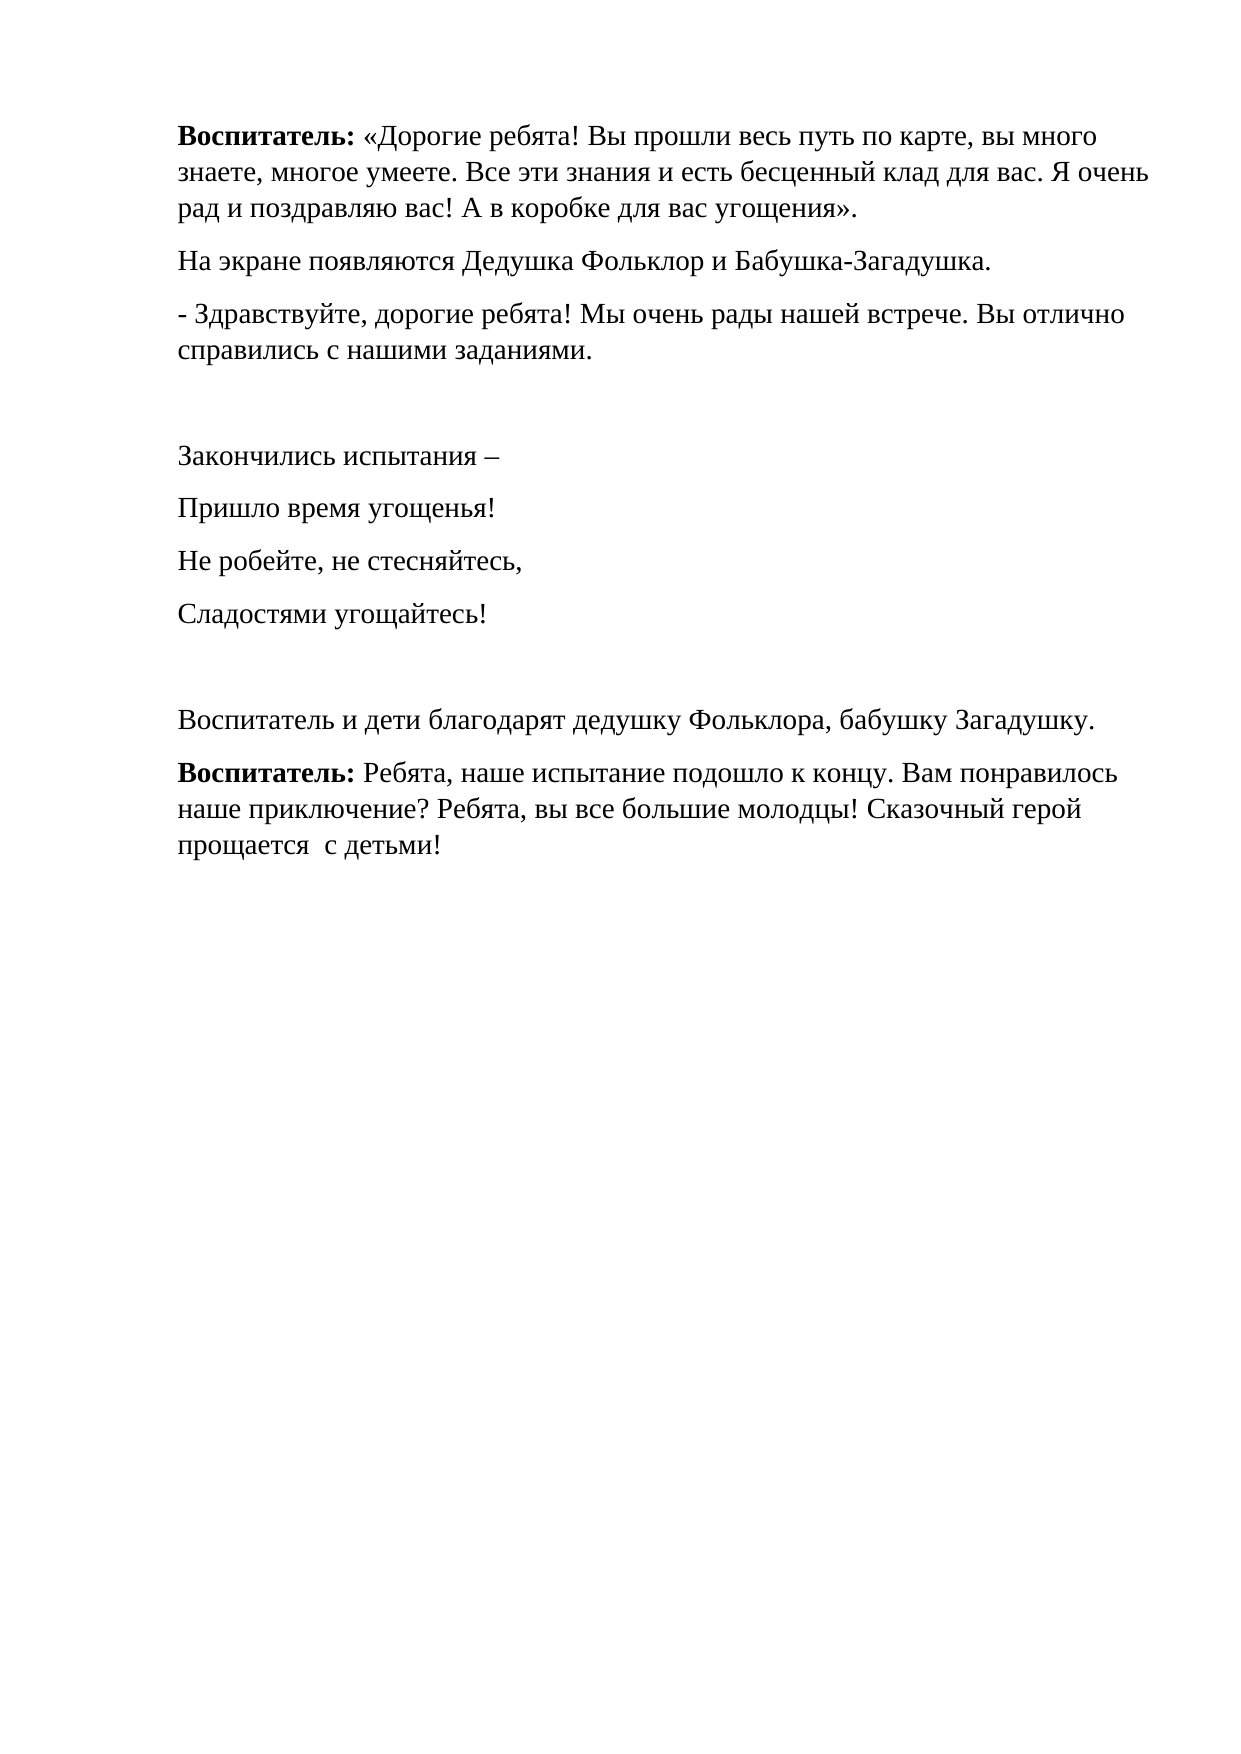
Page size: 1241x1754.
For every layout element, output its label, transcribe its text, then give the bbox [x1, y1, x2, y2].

text - Здравствуйте, дорогие ребята! Мы очень рады нашей встрече. Вы отлично справились с нашими заданиями. [177, 296, 1152, 366]
text Воспитатель и дети благодарят дедушку Фольклора, бабушку Загадушку. [177, 702, 1152, 735]
text Закончились испытания – [177, 438, 1152, 471]
text Воспитатель: «Дорогие ребята! Вы прошли весь путь по карте, вы много знаете, многое умеете. Все эти знания и есть бесценный клад для вас. Я очень рад и поздравляю вас! А в коробке для вас угощения». [177, 118, 1152, 224]
text Воспитатель: Ребята, наше испытание подошло к концу. Вам понравилось наше приключение? Ребята, вы все большие молодцы! Сказочный герой прощается с детьми! [177, 755, 1152, 861]
text Пришло время угощенья! [177, 491, 1152, 524]
text Не робейте, не стесняйтесь, [177, 543, 1152, 577]
text Сладостями угощайтесь! [177, 596, 1152, 630]
text На экране появляются Дедушка Фольклор и Бабушка-Загадушка. [177, 243, 1152, 277]
